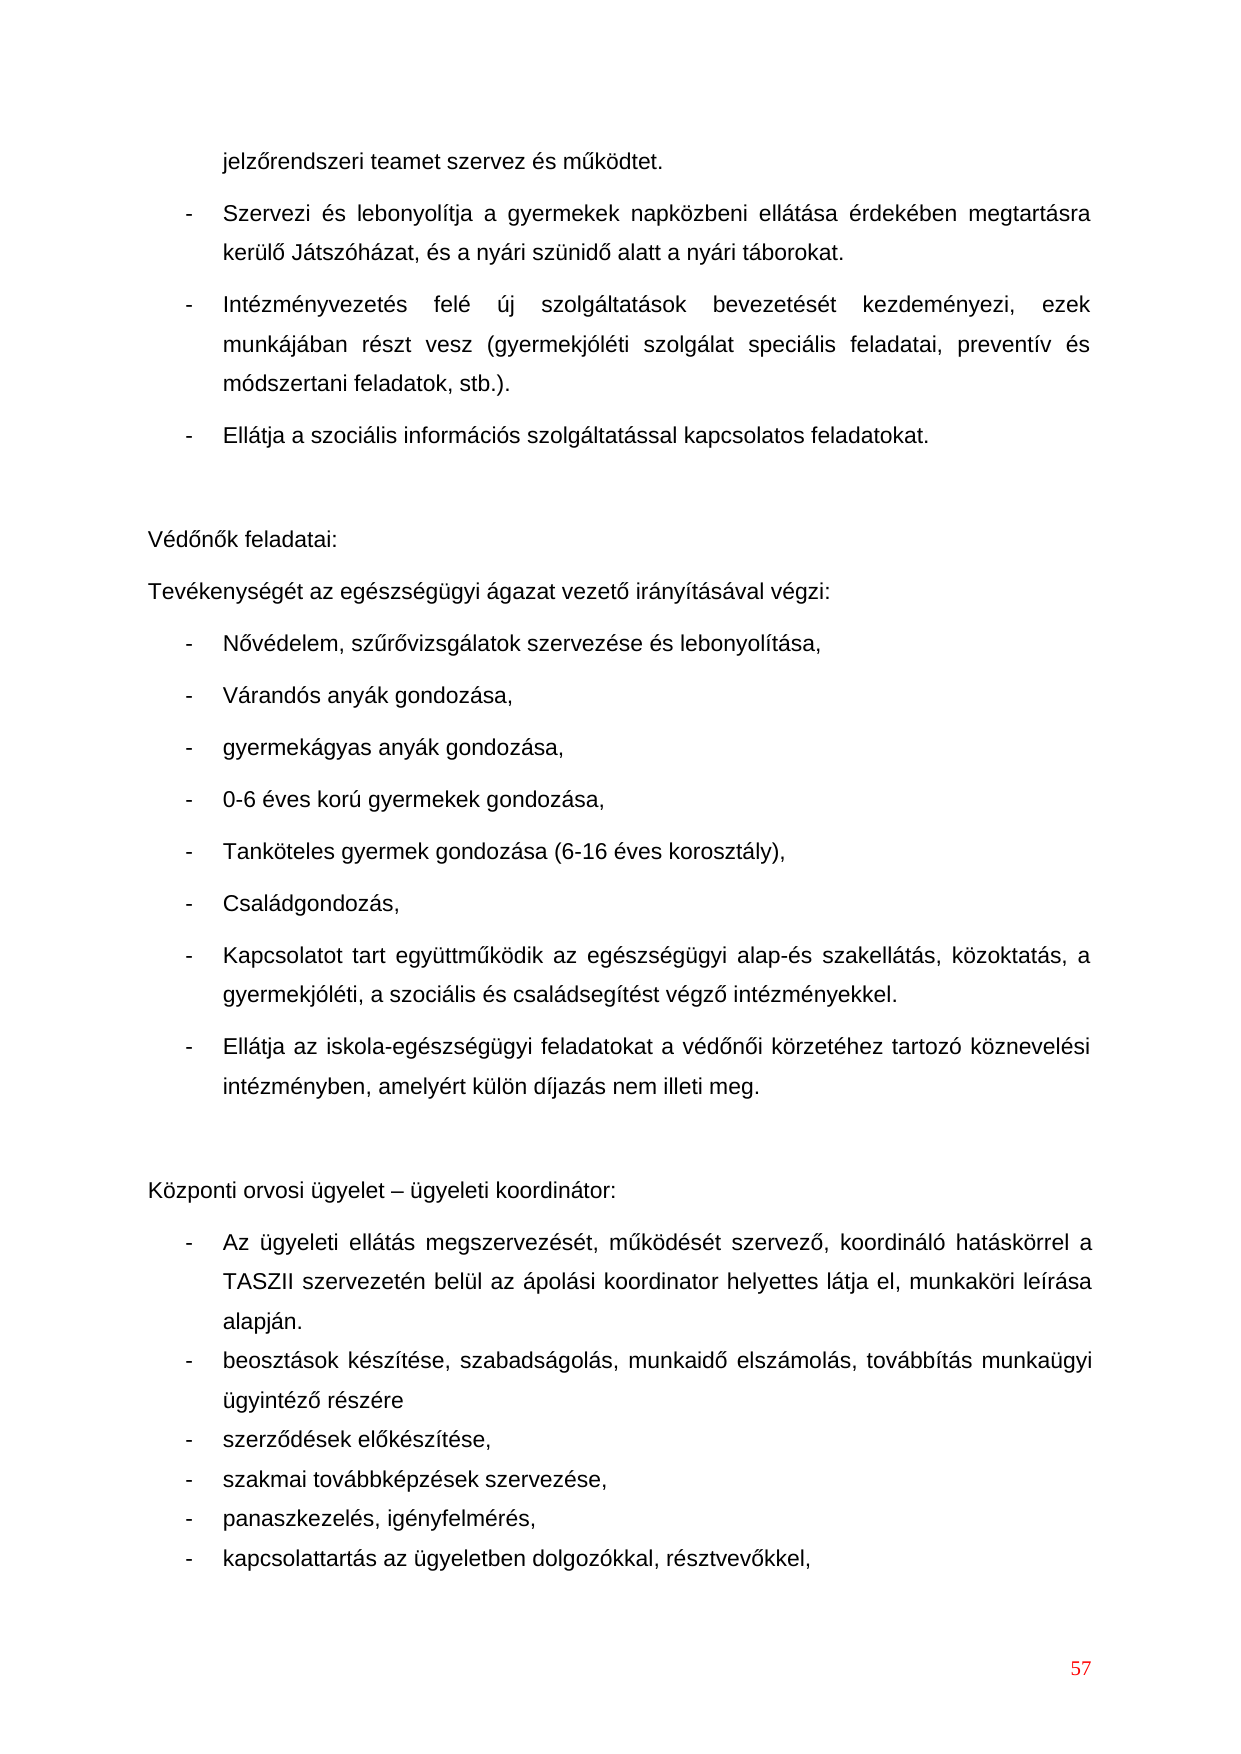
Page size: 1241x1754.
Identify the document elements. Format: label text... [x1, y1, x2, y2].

list Szervezi és lebonyolítja a gyermekek napközbeni ellátása érdekében megtartásra kerülő Játszóházat, és a nyári szünidő alatt a nyári táborokat. [185, 199, 1091, 265]
list beosztások készítése, szabadságolás, munkaidő elszámolás, továbbítás munkaügyi ügyintéző részére [185, 1347, 1093, 1413]
list gyermekágyas anyák gondozása, [185, 734, 1091, 760]
list Ellátja az iskola-egészségügyi feladatokat a védőnői körzetéhez tartozó köznevelési intézményben, amelyért külön díjazás nem illeti meg. [185, 1033, 1091, 1099]
list szakmai továbbképzések szervezése, [185, 1466, 1093, 1492]
list Intézményvezetés felé új szolgáltatások bevezetését kezdeményezi, ezek munkájában részt vesz (gyermekjóléti szolgálat speciális feladatai, preventív és módszertani feladatok, stb.). [185, 291, 1091, 396]
list Kapcsolatot tart együttműködik az egészségügyi alap-és szakellátás, közoktatás, a gyermekjóléti, a szociális és családsegítést végző intézményekkel. [185, 942, 1091, 1008]
text Központi orvosi ügyelet – ügyeleti koordinátor: [148, 1177, 1093, 1203]
list Családgondozás, [185, 890, 1091, 916]
list Nővédelem, szűrővizsgálatok szervezése és lebonyolítása, [185, 630, 1091, 656]
list kapcsolattartás az ügyeletben dolgozókkal, résztvevőkkel, [185, 1544, 1093, 1571]
list szerződések előkészítése, [185, 1426, 1093, 1452]
list Tanköteles gyermek gondozása (6-16 éves korosztály), [185, 838, 1091, 864]
list 0-6 éves korú gyermekek gondozása, [185, 786, 1091, 812]
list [185, 148, 1091, 174]
list Ellátja a szociális információs szolgáltatással kapcsolatos feladatokat. [185, 422, 1091, 448]
list panaszkezelés, igényfelmérés, [185, 1505, 1093, 1531]
text Védőnők feladatai: [148, 526, 1093, 552]
list Az ügyeleti ellátás megszervezését, működését szervező, koordináló hatáskörrel a TASZII szervezetén belül az ápolási koordinator helyettes látja el, munkaköri leírása alapján. [185, 1229, 1093, 1334]
text Tevékenységét az egészségügyi ágazat vezető irányításával végzi: [148, 578, 1093, 604]
list Várandós anyák gondozása, [185, 682, 1091, 708]
